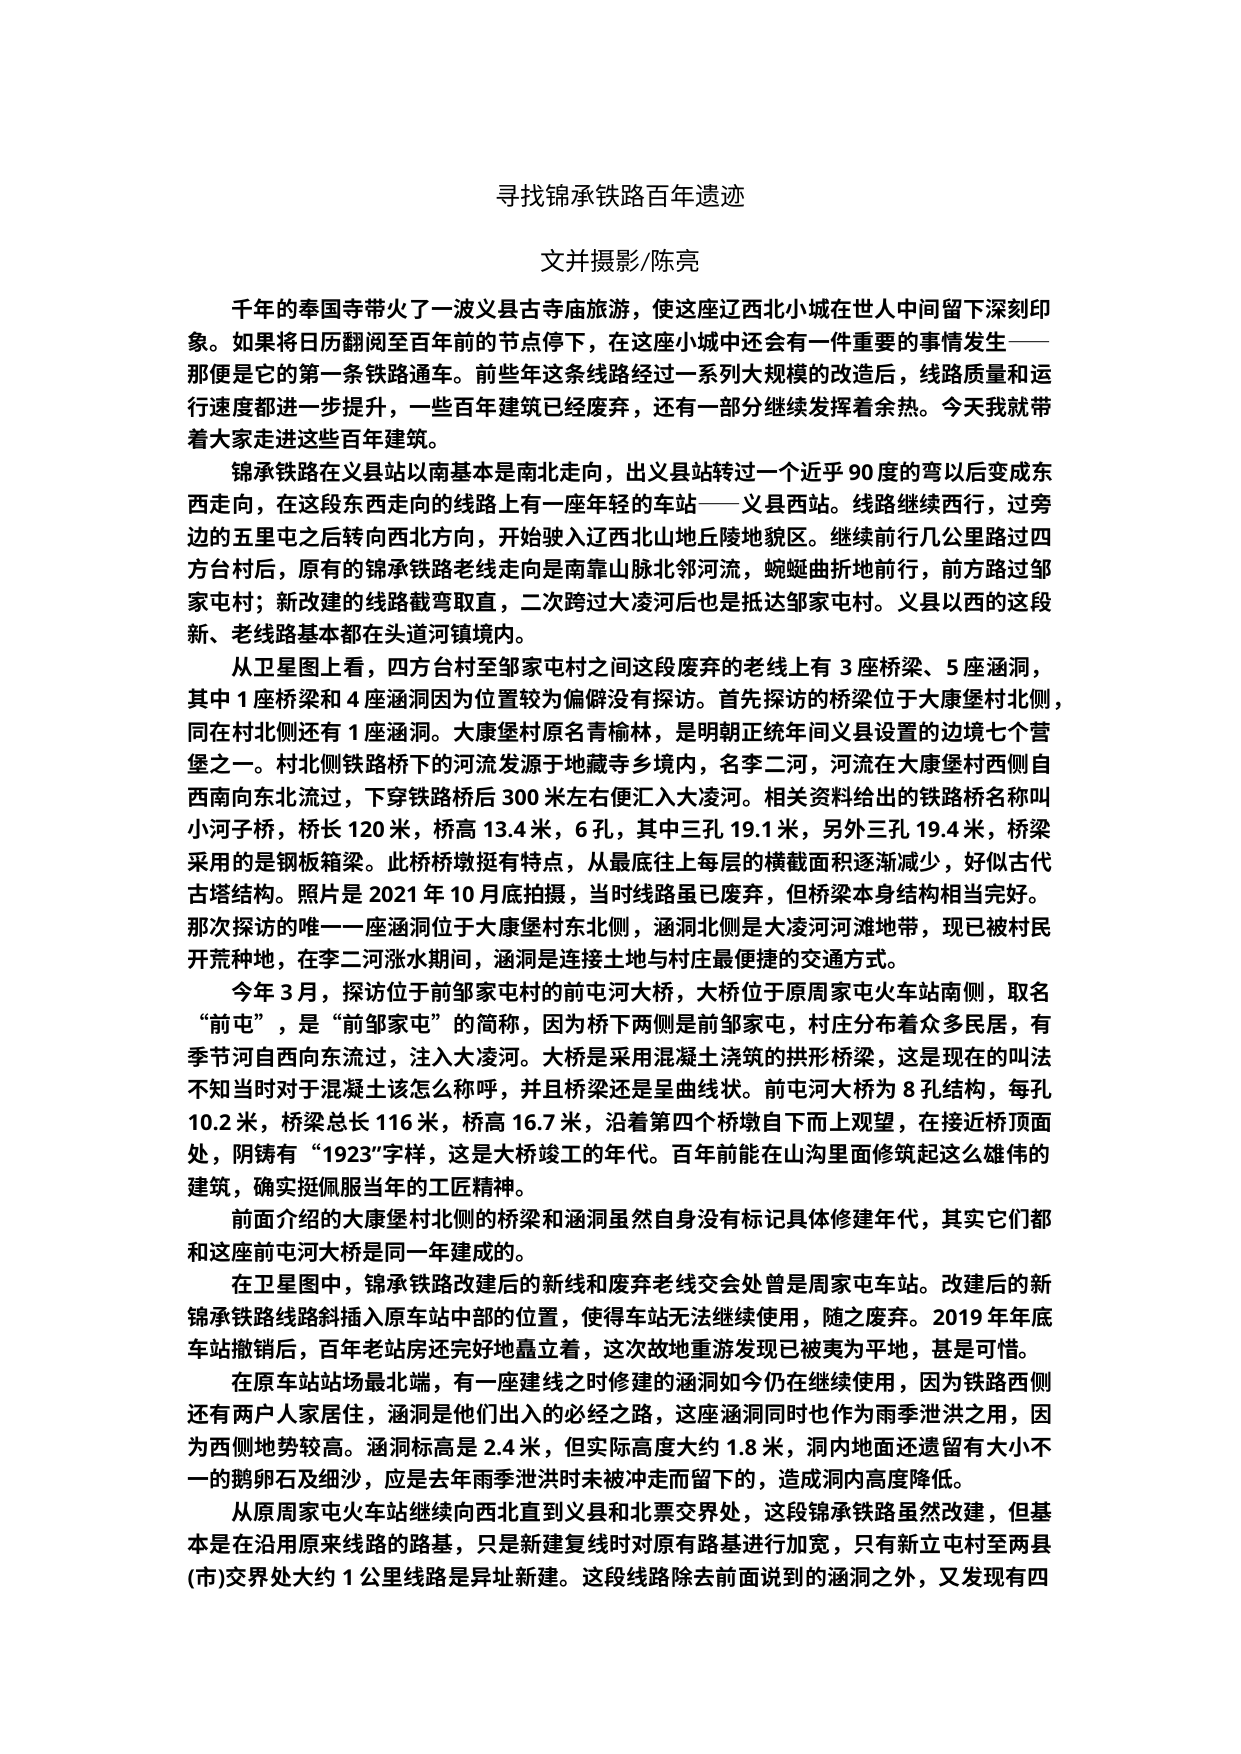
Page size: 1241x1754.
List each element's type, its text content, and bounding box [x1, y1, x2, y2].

text 千年的奉国寺带火了一波义县古寺庙旅游，使这座辽西北小城在世人中间留下深刻印象。如果将日历翻阅至百年前的节点停下，在这座小城中还会有一件重要的事情发生——那便是它的第一条铁路通车。前些年这条线路经过一系列大规模的改造后，线路质量和运行速度都进一步提升，一些百年建筑已经废弃，还有一部分继续发挥着余热。今天我就带着大家走进这些百年建筑。 [187, 292, 1053, 454]
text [187, 1494, 1053, 1592]
text 从卫星图上看，四方台村至邹家屯村之间这段废弃的老线上有3座桥梁、5座涵洞，其中1座桥梁和4座涵洞因为位置较为偏僻没有探访。首先探访的桥梁位于大康堡村北侧，同在村北侧还有1座涵洞。大康堡村原名青榆林，是明朝正统年间义县设置的边境七个营堡之一。村北侧铁路桥下的河流发源于地藏寺乡境内，名李二河，河流在大康堡村西侧自西南向东北流过，下穿铁路桥后300米左右便汇入大凌河。相关资料给出的铁路桥名称叫小河子桥，桥长120米，桥高13.4米，6孔，其中三孔19.1米，另外三孔19.4米，桥梁采用的是钢板箱梁。此桥桥墩挺有特点，从最底往上每层的横截面积逐渐减少，好似古代古塔结构。照片是2021年10月底拍摄，当时线路虽已废弃，但桥梁本身结构相当完好。那次探访的唯一一座涵洞位于大康堡村东北侧，涵洞北侧是大凌河河滩地带，现已被村民开荒种地，在李二河涨水期间，涵洞是连接土地与村庄最便捷的交通方式。 [187, 649, 1053, 974]
text 在原车站站场最北端，有一座建线之时修建的涵洞如今仍在继续使用，因为铁路西侧还有两户人家居住，涵洞是他们出入的必经之路，这座涵洞同时也作为雨季泄洪之用，因为西侧地势较高。涵洞标高是2.4米，但实际高度大约1.8米，洞内地面还遗留有大小不一的鹅卵石及细沙，应是去年雨季泄洪时未被冲走而留下的，造成洞内高度降低。 [187, 1364, 1053, 1494]
text 锦承铁路在义县站以南基本是南北走向，出义县站转过一个近乎90度的弯以后变成东西走向，在这段东西走向的线路上有一座年轻的车站——义县西站。线路继续西行，过旁边的五里屯之后转向西北方向，开始驶入辽西北山地丘陵地貌区。继续前行几公里路过四方台村后，原有的锦承铁路老线走向是南靠山脉北邻河流，蜿蜒曲折地前行，前方路过邹家屯村；新改建的线路截弯取直，二次跨过大凌河后也是抵达邹家屯村。义县以西的这段新、老线路基本都在头道河镇境内。 [187, 454, 1053, 649]
text 前面介绍的大康堡村北侧的桥梁和涵洞虽然自身没有标记具体修建年代，其实它们都和这座前屯河大桥是同一年建成的。 [187, 1202, 1053, 1267]
text 文并摄影/陈亮 [187, 227, 1053, 292]
text 寻找锦承铁路百年遗迹 [187, 162, 1053, 227]
text 今年3月，探访位于前邹家屯村的前屯河大桥，大桥位于原周家屯火车站南侧，取名“前屯”，是“前邹家屯”的简称，因为桥下两侧是前邹家屯，村庄分布着众多民居，有季节河自西向东流过，注入大凌河。大桥是采用混凝土浇筑的拱形桥梁，这是现在的叫法，不知当时对于混凝土该怎么称呼，并且桥梁还是呈曲线状。前屯河大桥为8孔结构，每孔10.2米，桥梁总长116米，桥高16.7米，沿着第四个桥墩自下而上观望，在接近桥顶面处，阴铸有“1923”字样，这是大桥竣工的年代。百年前能在山沟里面修筑起这么雄伟的建筑，确实挺佩服当年的工匠精神。 [187, 974, 1053, 1202]
text 在卫星图中，锦承铁路改建后的新线和废弃老线交会处曾是周家屯车站。改建后的新锦承铁路线路斜插入原车站中部的位置，使得车站无法继续使用，随之废弃。2019年年底车站撤销后，百年老站房还完好地矗立着，这次故地重游发现已被夷为平地，甚是可惜。 [187, 1267, 1053, 1364]
